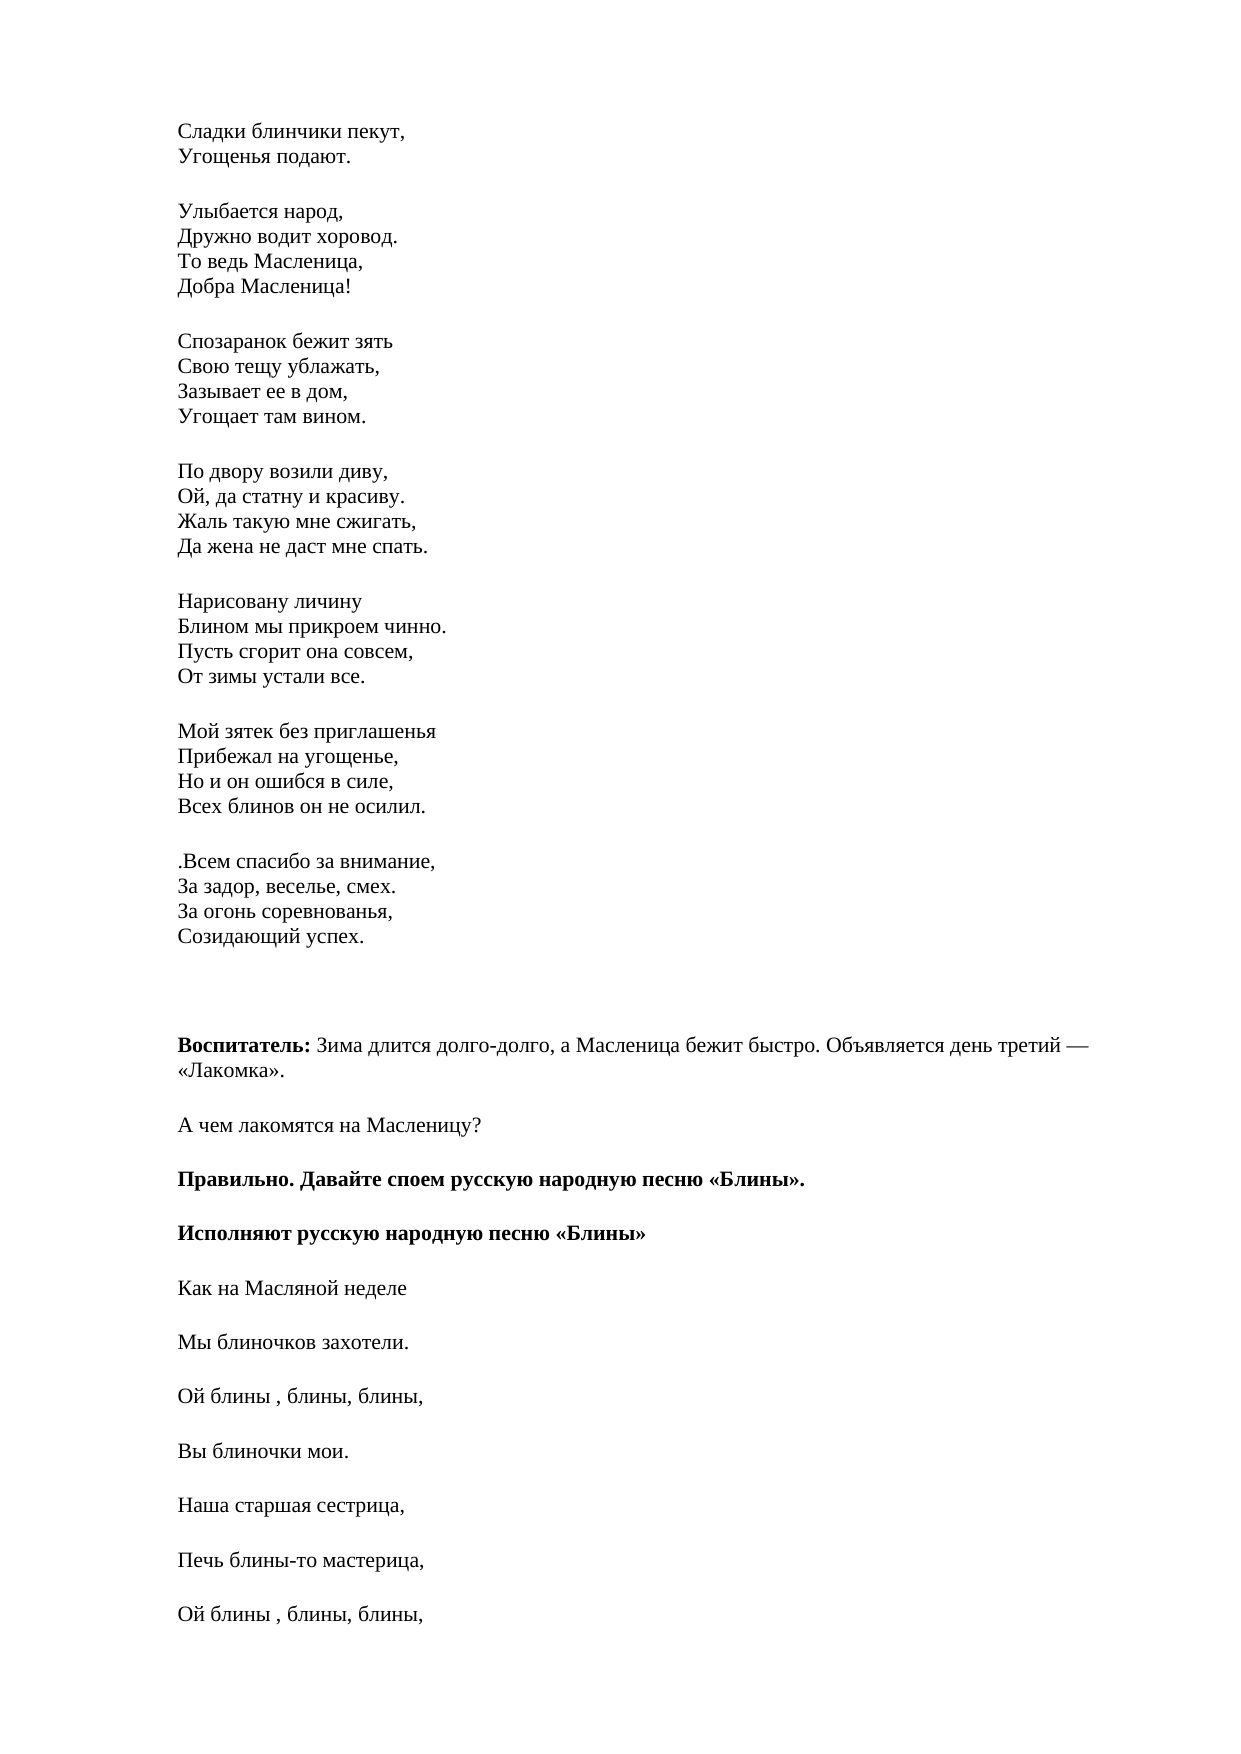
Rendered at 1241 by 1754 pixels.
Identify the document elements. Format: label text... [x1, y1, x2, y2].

text Мы блиночков захотели. [177, 1329, 1152, 1354]
text Нарисовану личину Блином мы прикроем чинно. Пусть сгорит она совсем, От зимы устали все. [177, 588, 1152, 688]
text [177, 118, 1152, 168]
text Правильно. Давайте споем русскую народную песню «Блины». [177, 1166, 1152, 1191]
text .Всем спасибо за внимание, За задор, веселье, смех. За огонь соревнованья, Созидающий успех. [177, 848, 1152, 948]
text Спозаранок бежит зять Свою тещу ублажать, Зазывает ее в дом, Угощает там вином. [177, 328, 1152, 428]
text Мой зятек без приглашенья Прибежал на угощенье, Но и он ошибся в силе, Всех блинов он не осилил. [177, 718, 1152, 818]
text А чем лакомятся на Масленицу? [177, 1112, 1152, 1137]
text Ой блины , блины, блины, [177, 1383, 1152, 1409]
text Вы блиночки мои. [177, 1438, 1152, 1463]
text Наша старшая сестрица, [177, 1492, 1152, 1517]
text Исполняют русскую народную песню «Блины» [177, 1220, 1152, 1246]
text По двору возили диву, Ой, да статну и красиву. Жаль такую мне сжигать, Да жена не даст мне спать. [177, 458, 1152, 558]
text Как на Масляной неделе [177, 1275, 1152, 1300]
text Воспитатель: Зима длится долго-долго, а Масленица бежит быстро. Объявляется день третий — «Лакомка». [177, 1032, 1152, 1082]
text Ой блины , блины, блины, [177, 1601, 1152, 1626]
text Печь блины-то мастерица, [177, 1547, 1152, 1572]
text Улыбается народ, Дружно водит хоровод. То ведь Масленица, Добра Масленица! [177, 198, 1152, 298]
